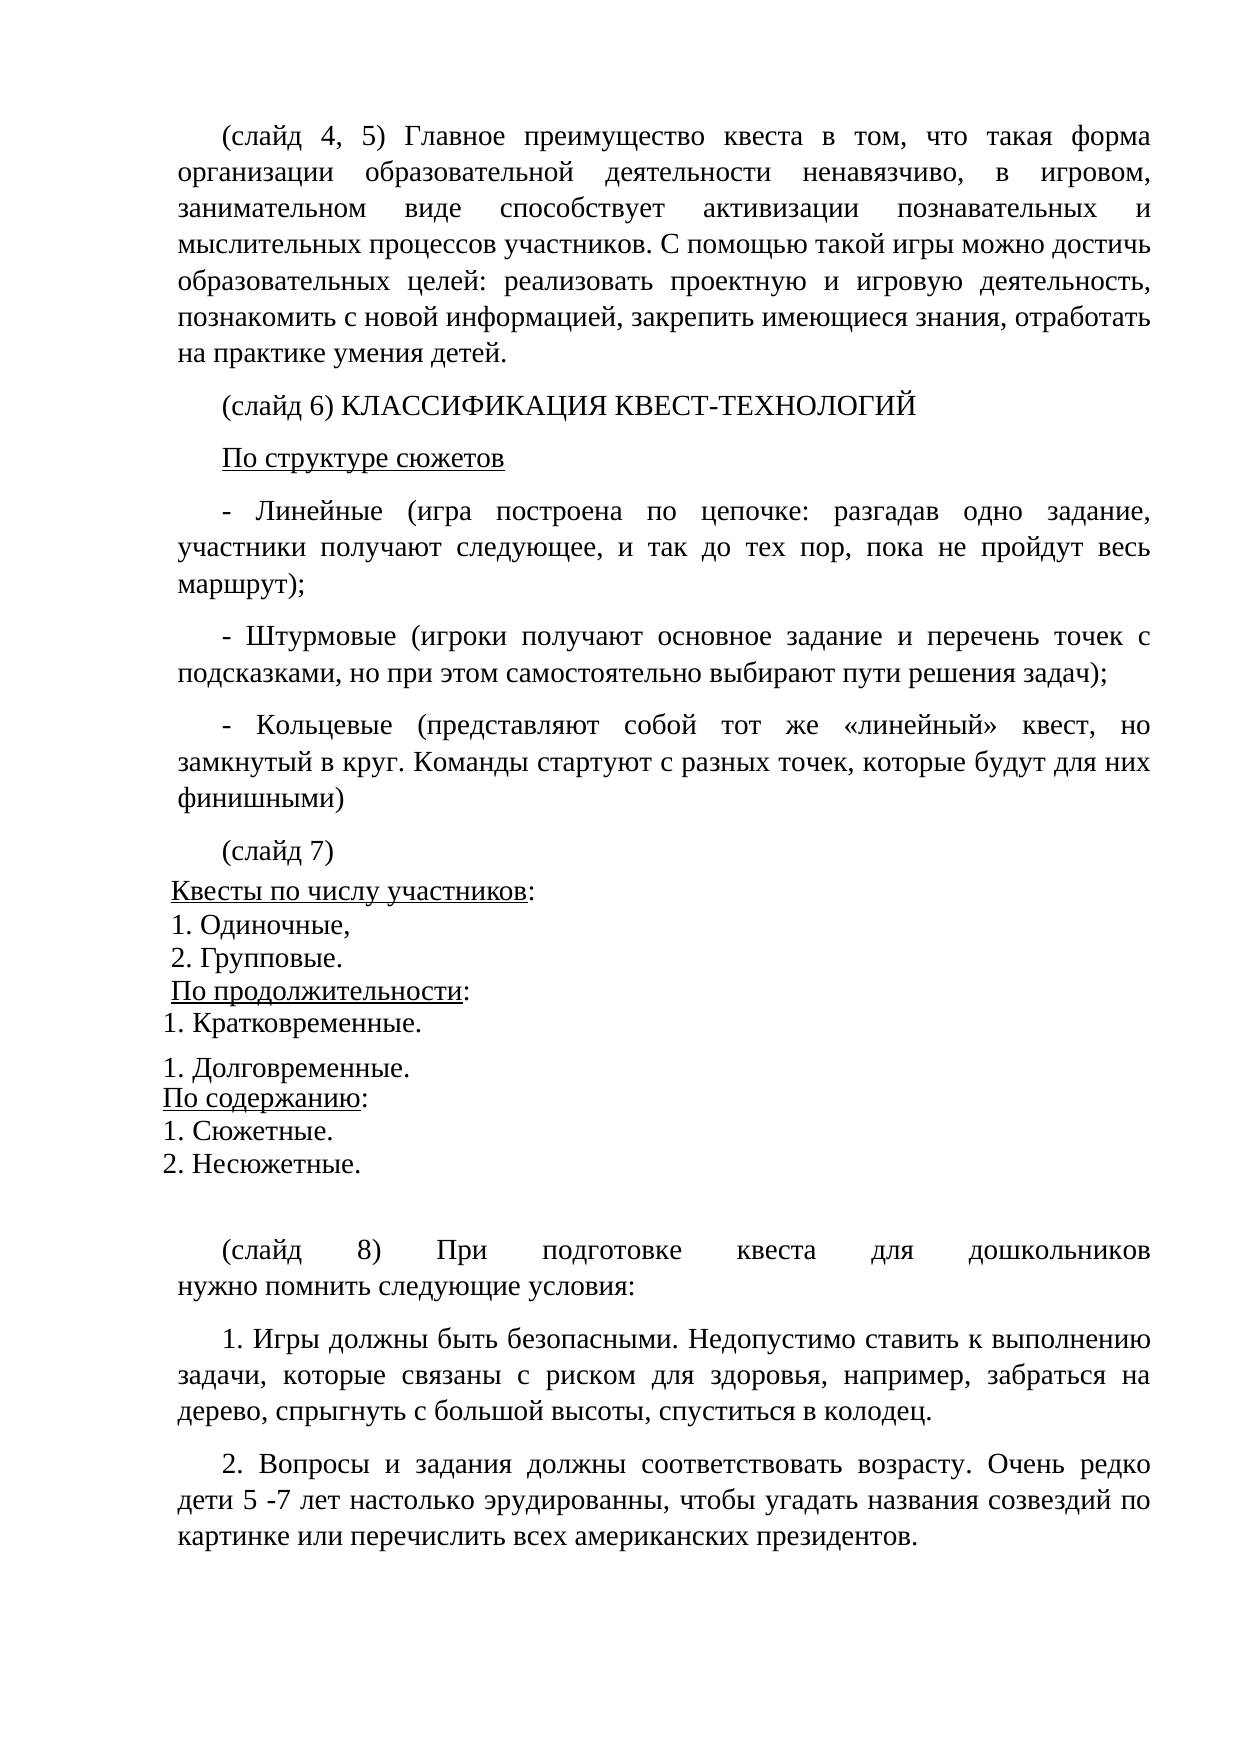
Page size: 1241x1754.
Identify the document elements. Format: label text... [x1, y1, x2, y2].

text (слайд 4, 5) Главное преимущество квеста в том, что такая форма организации образовательной деятельности ненавязчиво, в игровом, занимательном виде способствует активизации познавательных и мыслительных процессов участников. С помощью такой игры можно достичь образовательных целей: реализовать проектную и игровую деятельность, познакомить с новой информацией, закрепить имеющиеся знания, отработать на практике умения детей. [177, 118, 1152, 368]
text (слайд 6) КЛАССИФИКАЦИЯ КВЕСТ-ТЕХНОЛОГИЙ [177, 388, 1152, 421]
text (слайд 8) При подготовке квеста для дошкольников нужно помнить следующие условия: [177, 1232, 1152, 1302]
text По структуре сюжетов [177, 441, 1152, 474]
text 1. Игры должны быть безопасными. Недопустимо ставить к выполнению задачи, которые связаны с риском для здоровья, например, забраться на дерево, спрыгнуть с большой высоты, спуститься в колодец. [177, 1321, 1152, 1427]
text 2. Вопросы и задания должны соответствовать возрасту. Очень редко дети 5 -7 лет настолько эрудированны, чтобы угадать названия созвездий по картинке или перечислить всех американских президентов. [177, 1446, 1152, 1552]
text - Кольцевые (представляют собой тот же «линейный» квест, но замкнутый в круг. Команды стартуют с разных точек, которые будут для них финишными) [177, 707, 1152, 813]
text - Линейные (игра построена по цепочке: разгадав одно задание, участники получают следующее, и так до тех пор, пока не пройдут весь маршрут); [177, 493, 1152, 599]
text - Штурмовые (игроки получают основное задание и перечень точек с подсказками, но при этом самостоятельно выбирают пути решения задач); [177, 618, 1152, 688]
list (слайд 7) [177, 833, 1152, 866]
